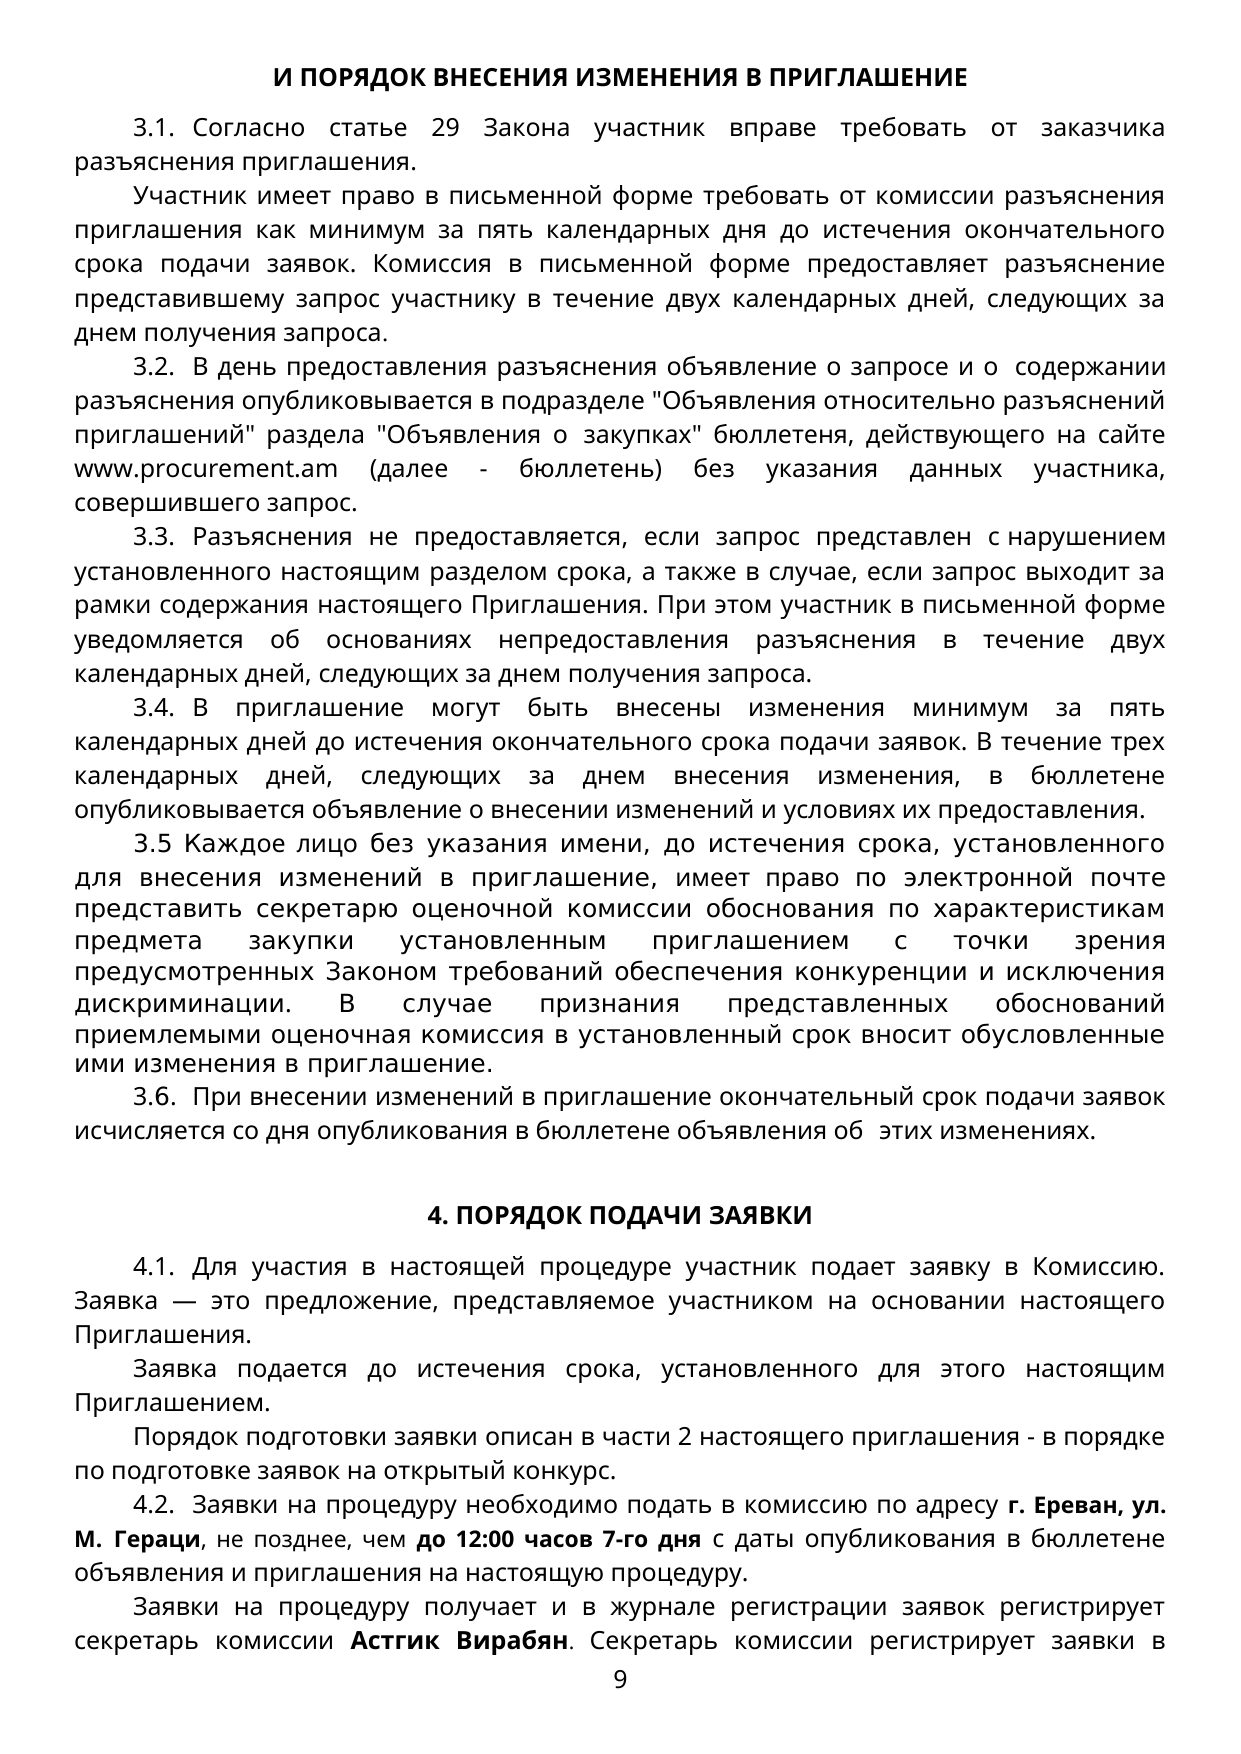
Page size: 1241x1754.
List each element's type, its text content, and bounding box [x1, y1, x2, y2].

text Порядок подготовки заявки описан в части 2 настоящего приглашения - в порядке по подготовке заявок на открытый конкурс. [74, 1419, 1166, 1487]
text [74, 1589, 1166, 1657]
text 3.3. Разъяснения не предоставляется, если запрос представлен с нарушением установленного настоящим разделом срока, а также в случае, если запрос выходит за рамки содержания настоящего Приглашения. При этом участник в письменной форме уведомляется об основаниях непредоставления разъяснения в течение двух календарных дней, следующих за днем получения запроса. [74, 519, 1166, 689]
text 4.1. Для участия в настоящей процедуре участник подает заявку в Комиссию. Заявка — это предложение, представляемое участником на основании настоящего Приглашения. [74, 1248, 1166, 1351]
text 4. ПОРЯДОК ПОДАЧИ ЗАЯВКИ [74, 1198, 1166, 1232]
text Заявка подается до истечения срока, установленного для этого настоящим Приглашением. [74, 1351, 1166, 1419]
text 3.4. В приглашение могут быть внесены изменения минимум за пять календарных дней до истечения окончательного срока подачи заявок. В течение трех календарных дней, следующих за днем внесения изменения, в бюллетене опубликовывается объявление о внесении изменений и условиях их предоставления. [74, 689, 1166, 826]
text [74, 59, 1166, 93]
text 3.2. В день предоставления разъяснения объявление о запросе и о содержании разъяснения опубликовывается в подразделе "Объявления относительно разъяснений приглашений" раздела "Объявления о закупках" бюллетеня, действующего на сайте www.procurement.am (далее - бюллетень) без указания данных участника, совершившего запрос. [74, 348, 1166, 519]
text 4.2. Заявки на процедуру необходимо подать в комиссию по адресу г. Ереван, ул. М. Гераци, не позднее, чем до 12:00 часов 7-го дня с даты опубликования в бюллетене объявления и приглашения на настоящую процедуру. [74, 1487, 1166, 1589]
text 3.6. При внесении изменений в приглашение окончательный срок подачи заявок исчисляется со дня опубликования в бюллетене объявления об этих изменениях. [74, 1078, 1166, 1147]
text Участник имеет право в письменной форме требовать от комиссии разъяснения приглашения как минимум за пять календарных дня до истечения окончательного срока подачи заявок. Комиссия в письменной форме предоставляет разъяснение представившему запрос участнику в течение двух календарных дней, следующих за днем получения запроса. [74, 178, 1166, 348]
text 3.1. Согласно статье 29 Закона участник вправе требовать от заказчика разъяснения приглашения. [74, 110, 1166, 178]
text 3.5 Каждое лицо без указания имени, до истечения срока, установленного для внесения изменений в приглашение, имеет право по электронной почте представить секретарю оценочной комиссии обоснования по характеристикам предмета закупки установленным приглашением с точки зрения предусмотренных Законом требований обеспечения конкуренции и исключения дискриминации. В случае признания представленных обоснований приемлемыми оценочная комиссия в установленный срок вносит обусловленные ими изменения в приглашение. [74, 826, 1166, 1078]
